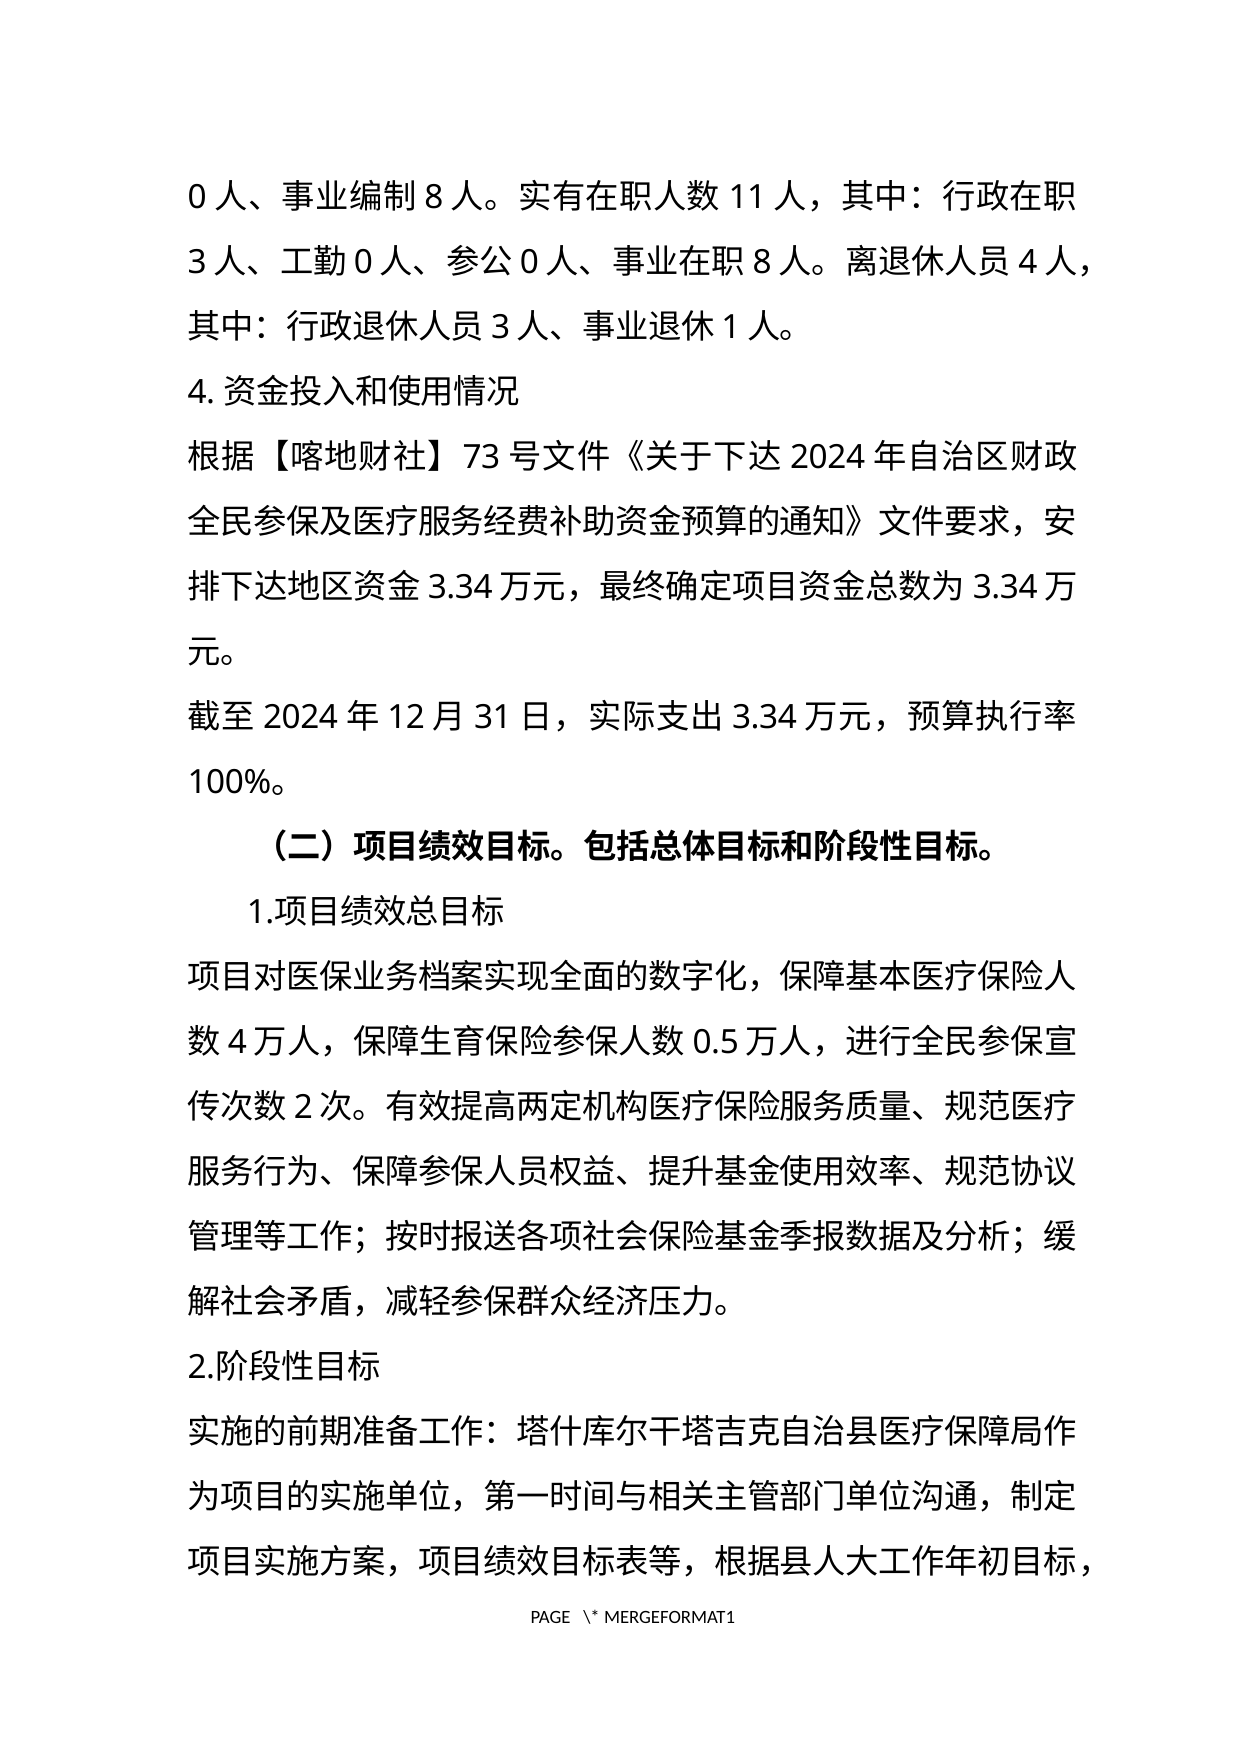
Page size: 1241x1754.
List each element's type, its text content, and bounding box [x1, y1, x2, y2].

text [187, 877, 1078, 1592]
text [187, 162, 1078, 812]
text （二）项目绩效目标。包括总体目标和阶段性目标。 [187, 812, 1078, 877]
